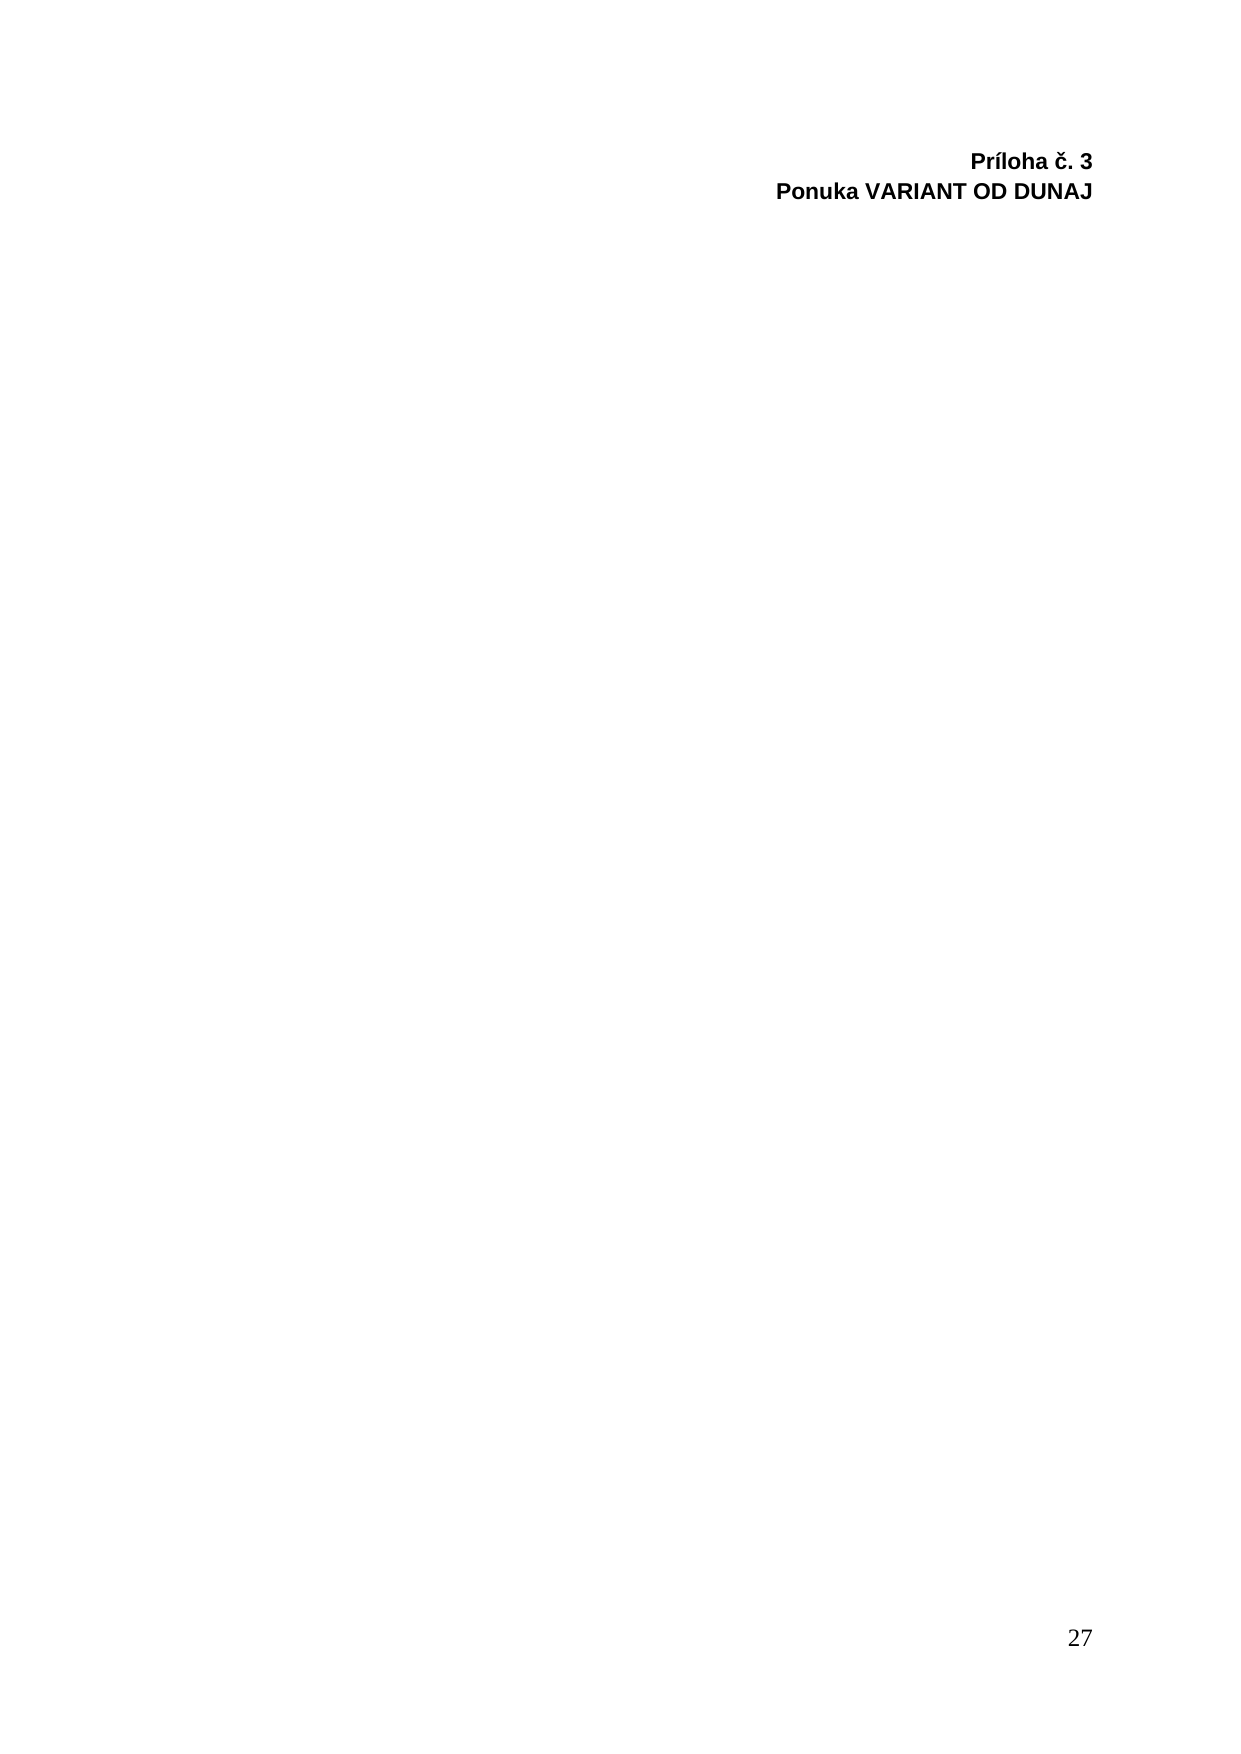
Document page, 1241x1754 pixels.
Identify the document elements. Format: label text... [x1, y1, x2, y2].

text Príloha č. 3 Ponuka VARIANT OD DUNAJ [148, 148, 1093, 204]
